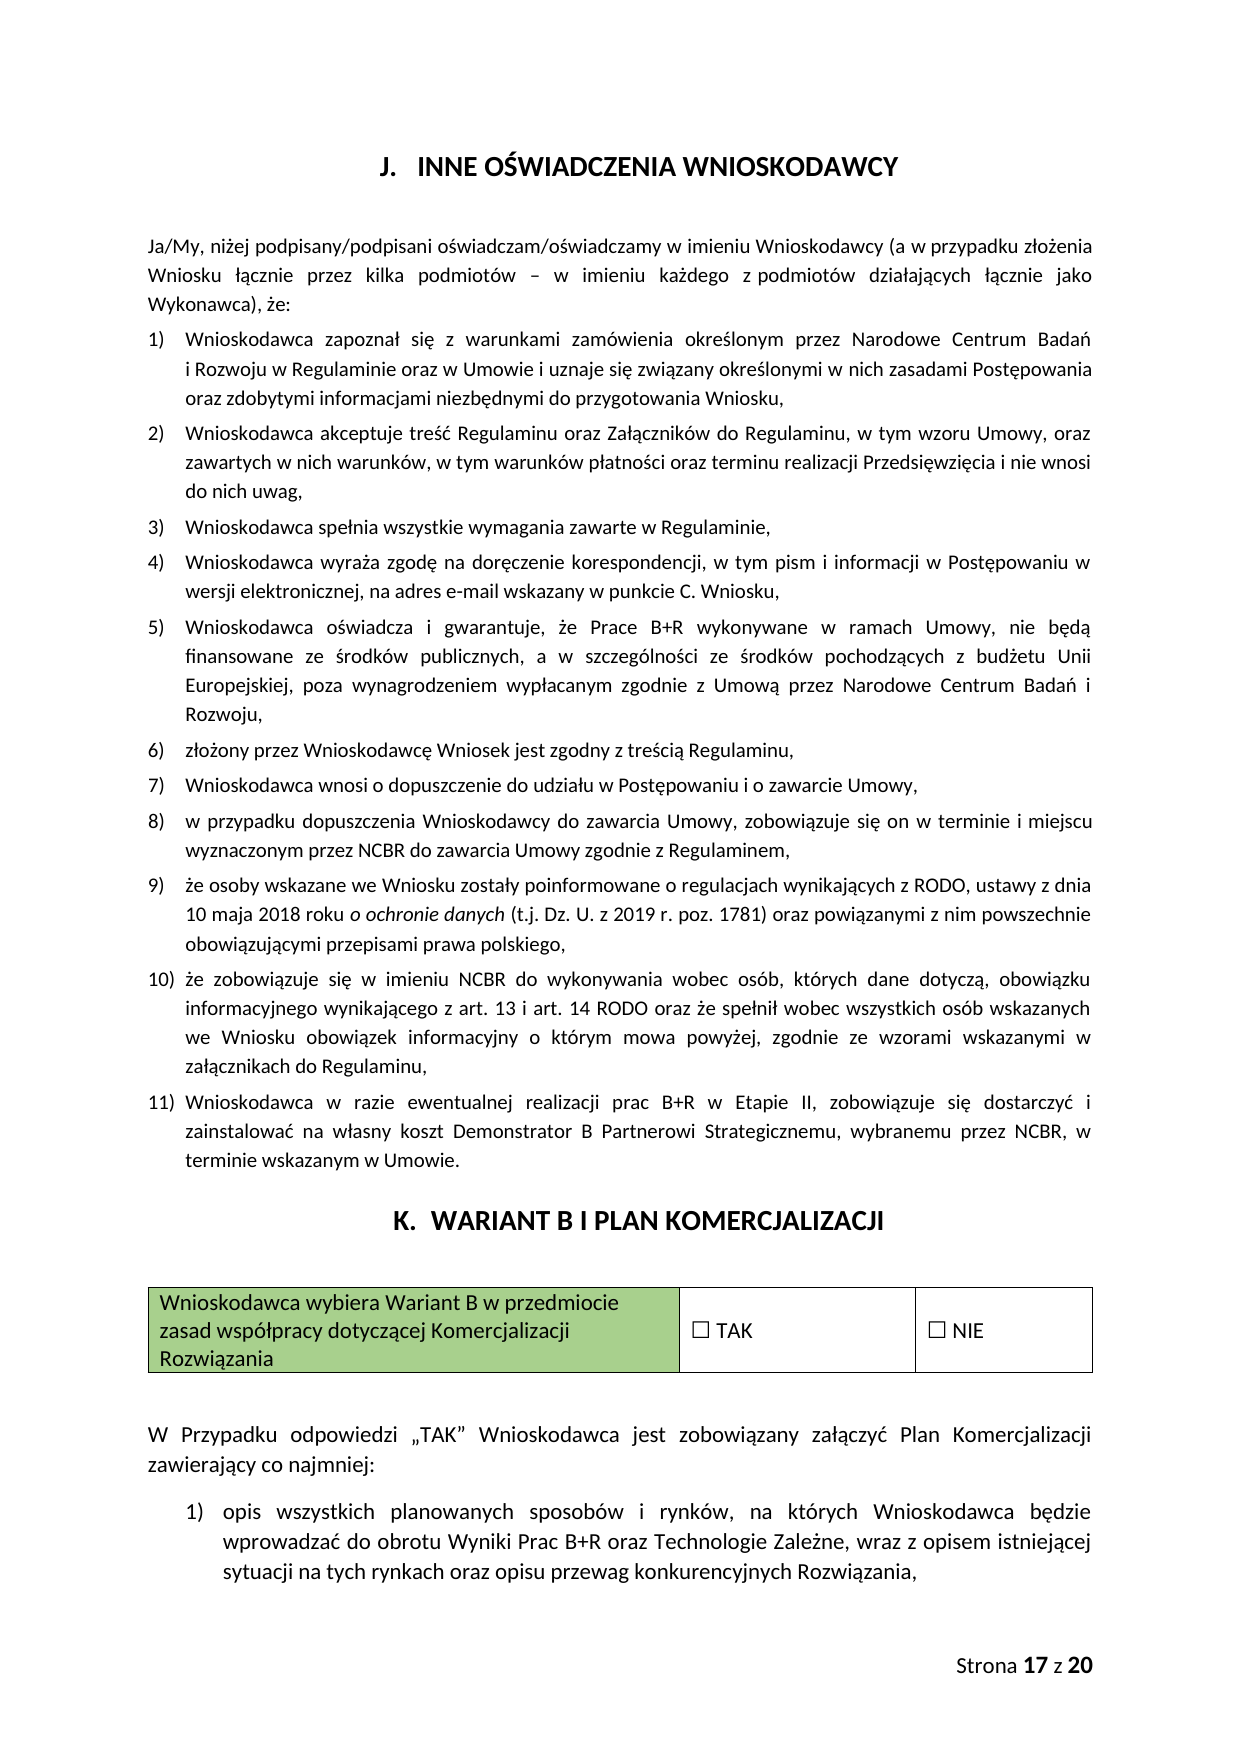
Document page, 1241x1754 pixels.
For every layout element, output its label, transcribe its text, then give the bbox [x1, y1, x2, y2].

list w przypadku dopuszczenia Wnioskodawcy do zawarcia Umowy, zobowiązuje się on w terminie i miejscu wyznaczonym przez NCBR do zawarcia Umowy zgodnie z Regulaminem, [148, 808, 1093, 862]
list Ja/My, niżej podpisany/podpisani oświadczam/oświadczamy w imieniu Wnioskodawcy (a w przypadku złożenia Wniosku łącznie przez kilka podmiotów – w imieniu każdego z podmiotów działających łącznie jako Wykonawca), że: [148, 233, 1093, 317]
list Wnioskodawca wyraża zgodę na doręczenie korespondencji, w tym pism i informacji w Postępowaniu w wersji elektronicznej, na adres e-mail wskazany w punkcie C. Wniosku, [148, 549, 1093, 604]
list Wnioskodawca w razie ewentualnej realizacji prac B+R w Etapie II, zobowiązuje się dostarczyć i zainstalować na własny koszt Demonstrator B Partnerowi Strategicznemu, wybranemu przez NCBR, w terminie wskazanym w Umowie. [148, 1089, 1093, 1173]
subtitle INNE OŚWIADCZENIA WNIOSKODAWCY [185, 148, 1093, 183]
list Wnioskodawca oświadcza i gwarantuje, że Prace B+R wykonywane w ramach Umowy, nie będą finansowane ze środków publicznych, a w szczególności ze środków pochodzących z budżetu Unii Europejskiej, poza wynagrodzeniem wypłacanym zgodnie z Umową przez Narodowe Centrum Badań i Rozwoju, [148, 614, 1093, 727]
list Wnioskodawca akceptuje treść Regulaminu oraz Załączników do Regulaminu, w tym wzoru Umowy, oraz zawartych w nich warunków, w tym warunków płatności oraz terminu realizacji Przedsięwzięcia i nie wnosi do nich uwag, [148, 420, 1093, 504]
table_header Wnioskodawca wybiera Wariant B w przedmiocie zasad współpracy dotyczącej Komercjalizacji Rozwiązania [149, 1288, 679, 1372]
subtitle WARIANT B I PLAN KOMERCJALIZACJI [185, 1202, 1093, 1237]
list Wnioskodawca spełnia wszystkie wymagania zawarte w Regulaminie, [148, 514, 1093, 539]
list Wnioskodawca wnosi o dopuszczenie do udziału w Postępowaniu i o zawarcie Umowy, [148, 772, 1093, 798]
list Wnioskodawca zapoznał się z warunkami zamówienia określonym przez Narodowe Centrum Badań i Rozwoju w Regulaminie oraz w Umowie i uznaje się związany określonymi w nich zasadami Postępowania oraz zdobytymi informacjami niezbędnymi do przygotowania Wniosku, [148, 327, 1093, 410]
table_header TAK [680, 1288, 915, 1372]
list że zobowiązuje się w imieniu NCBR do wykonywania wobec osób, których dane dotyczą, obowiązku informacyjnego wynikającego z art. 13 i art. 14 RODO oraz że spełnił wobec wszystkich osób wskazanych we Wniosku obowiązek informacyjny o którym mowa powyżej, zgodnie ze wzorami wskazanymi w załącznikach do Regulaminu, [148, 966, 1093, 1079]
list że osoby wskazane we Wniosku zostały poinformowane o regulacjach wynikających z RODO, ustawy z dnia 10 maja 2018 roku o ochronie danych (t.j. Dz. U. z 2019 r. poz. 1781) oraz powiązanymi z nim powszechnie obowiązującymi przepisami prawa polskiego, [148, 872, 1093, 956]
list opis wszystkich planowanych sposobów i rynków, na których Wnioskodawca będzie wprowadzać do obrotu Wyniki Prac B+R oraz Technologie Zależne, wraz z opisem istniejącej sytuacji na tych rynkach oraz opisu przewag konkurencyjnych Rozwiązania, [185, 1497, 1093, 1586]
text W Przypadku odpowiedzi „TAK” Wnioskodawca jest zobowiązany załączyć Plan Komercjalizacji zawierający co najmniej: [148, 1420, 1093, 1478]
table_header NIE [916, 1288, 1092, 1372]
list złożony przez Wnioskodawcę Wniosek jest zgodny z treścią Regulaminu, [148, 737, 1093, 762]
